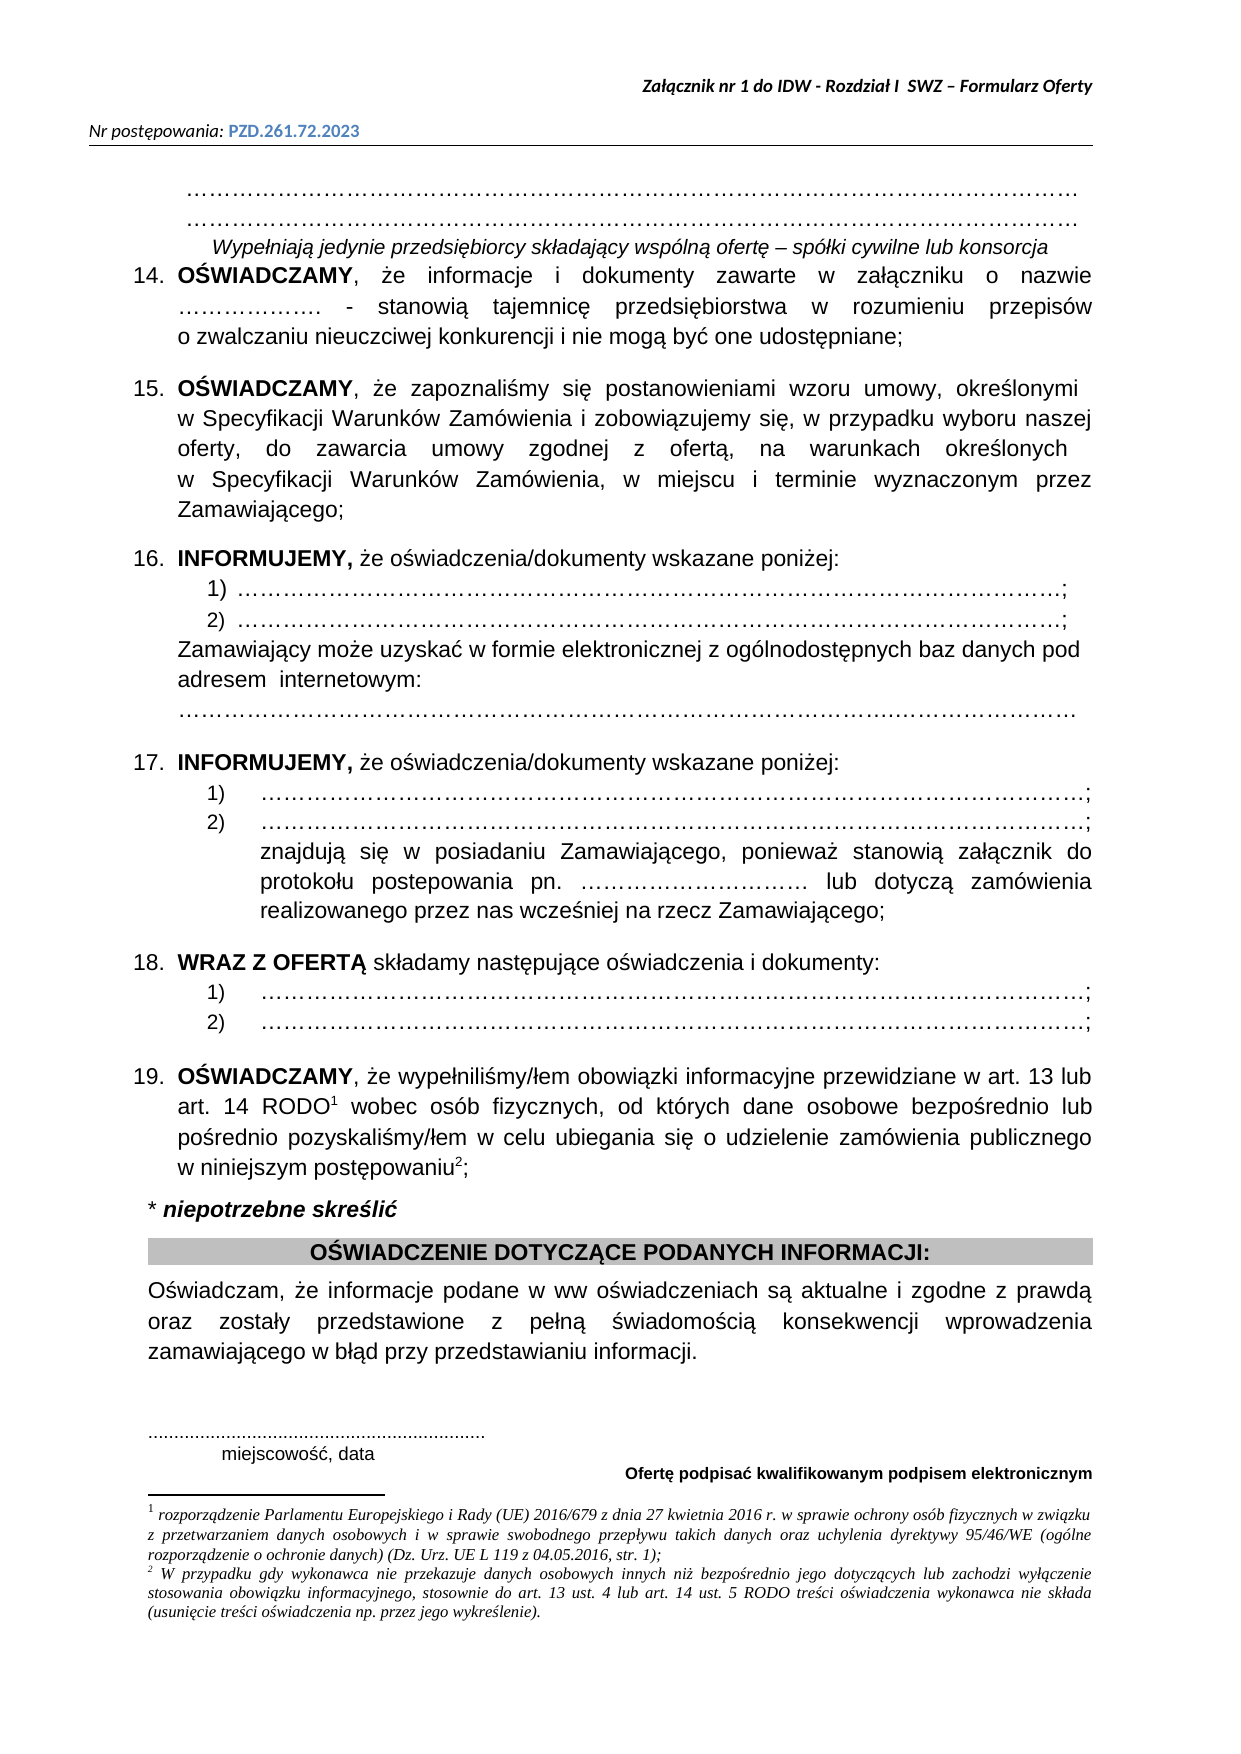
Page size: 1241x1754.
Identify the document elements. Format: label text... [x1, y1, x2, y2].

text OŚWIADCZENIE DOTYCZĄCE PODANYCH INFORMACJI: [148, 1238, 1093, 1265]
list ………………………………………………………………………………………………; [207, 978, 1093, 1005]
text ................................................................. [148, 1421, 1093, 1442]
list WRAZ Z OFERTĄ składamy następujące oświadczenia i dokumenty: [133, 949, 1093, 975]
text Ofertę podpisać kwalifikowanym podpisem elektronicznym [148, 1464, 1093, 1483]
list znajdują się w posiadaniu Zamawiającego, ponieważ stanowią załącznik do protokołu postepowania pn. ………………………… lub dotyczą zamówienia realizowanego przez nas wcześniej na rzecz Zamawiającego; [260, 838, 1093, 924]
list ………………………………………………………………………………………………; [207, 1008, 1093, 1034]
list INFORMUJEMY, że oświadczenia/dokumenty wskazane poniżej: [133, 748, 1093, 775]
list ………………………………………………………………………………………………; [207, 575, 1093, 602]
list OŚWIADCZAMY, że zapoznaliśmy się postanowieniami wzoru umowy, określonymi w Specyfikacji Warunków Zamówienia i zobowiązujemy się, w przypadku wyboru naszej oferty, do zawarcia umowy zgodnej z ofertą, na warunkach określonych w Specyfikacji Warunków Zamówienia, w miejscu i terminie wyznaczonym przez Zamawiającego; [133, 375, 1093, 522]
text * niepotrzebne skreślić [148, 1196, 1093, 1223]
list OŚWIADCZAMY, że wypełniliśmy/łem obowiązki informacyjne przewidziane w art. 13 lub art. 14 RODO wobec osób fizycznych, od których dane osobowe bezpośrednio lub pośrednio pozyskaliśmy/łem w celu ubiegania się o udzielenie zamówienia publicznego w niniejszym postępowaniu2; [133, 1063, 1093, 1180]
text ……………………………………………………………………………………………………………………………………………………………………………………………………………… [185, 174, 1093, 231]
text Oświadczam, że informacje podane w ww oświadczeniach są aktualne i zgodne z prawdą oraz zostały przedstawione z pełną świadomością konsekwencji wprowadzenia zamawiającego w błąd przy przedstawianiu informacji. [148, 1277, 1093, 1364]
list Wypełniają jedynie przedsiębiorcy składający wspólną ofertę – spółki cywilne lub konsorcja [177, 235, 1093, 259]
list Zamawiający może uzyskać w formie elektronicznej z ogólnodostępnych baz danych pod adresem internetowym: [177, 636, 1093, 692]
text miejscowość, data [185, 1442, 1093, 1464]
list INFORMUJEMY, że oświadczenia/dokumenty wskazane poniżej: [133, 545, 1093, 572]
list ………………………………………………………………………………………………; [207, 779, 1093, 805]
list OŚWIADCZAMY, że informacje i dokumenty zawarte w załączniku o nazwie ………………. - stanowią tajemnicę przedsiębiorstwa w rozumieniu przepisów o zwalczaniu nieuczciwej konkurencji i nie mogą być one udostępniane; [133, 262, 1093, 349]
list ………………………………………………………………………………………………; [207, 606, 1093, 632]
list ………………………………………………………………………………………………; [207, 808, 1093, 835]
list ………………………………………………………………………………….…………………… [177, 696, 1093, 723]
